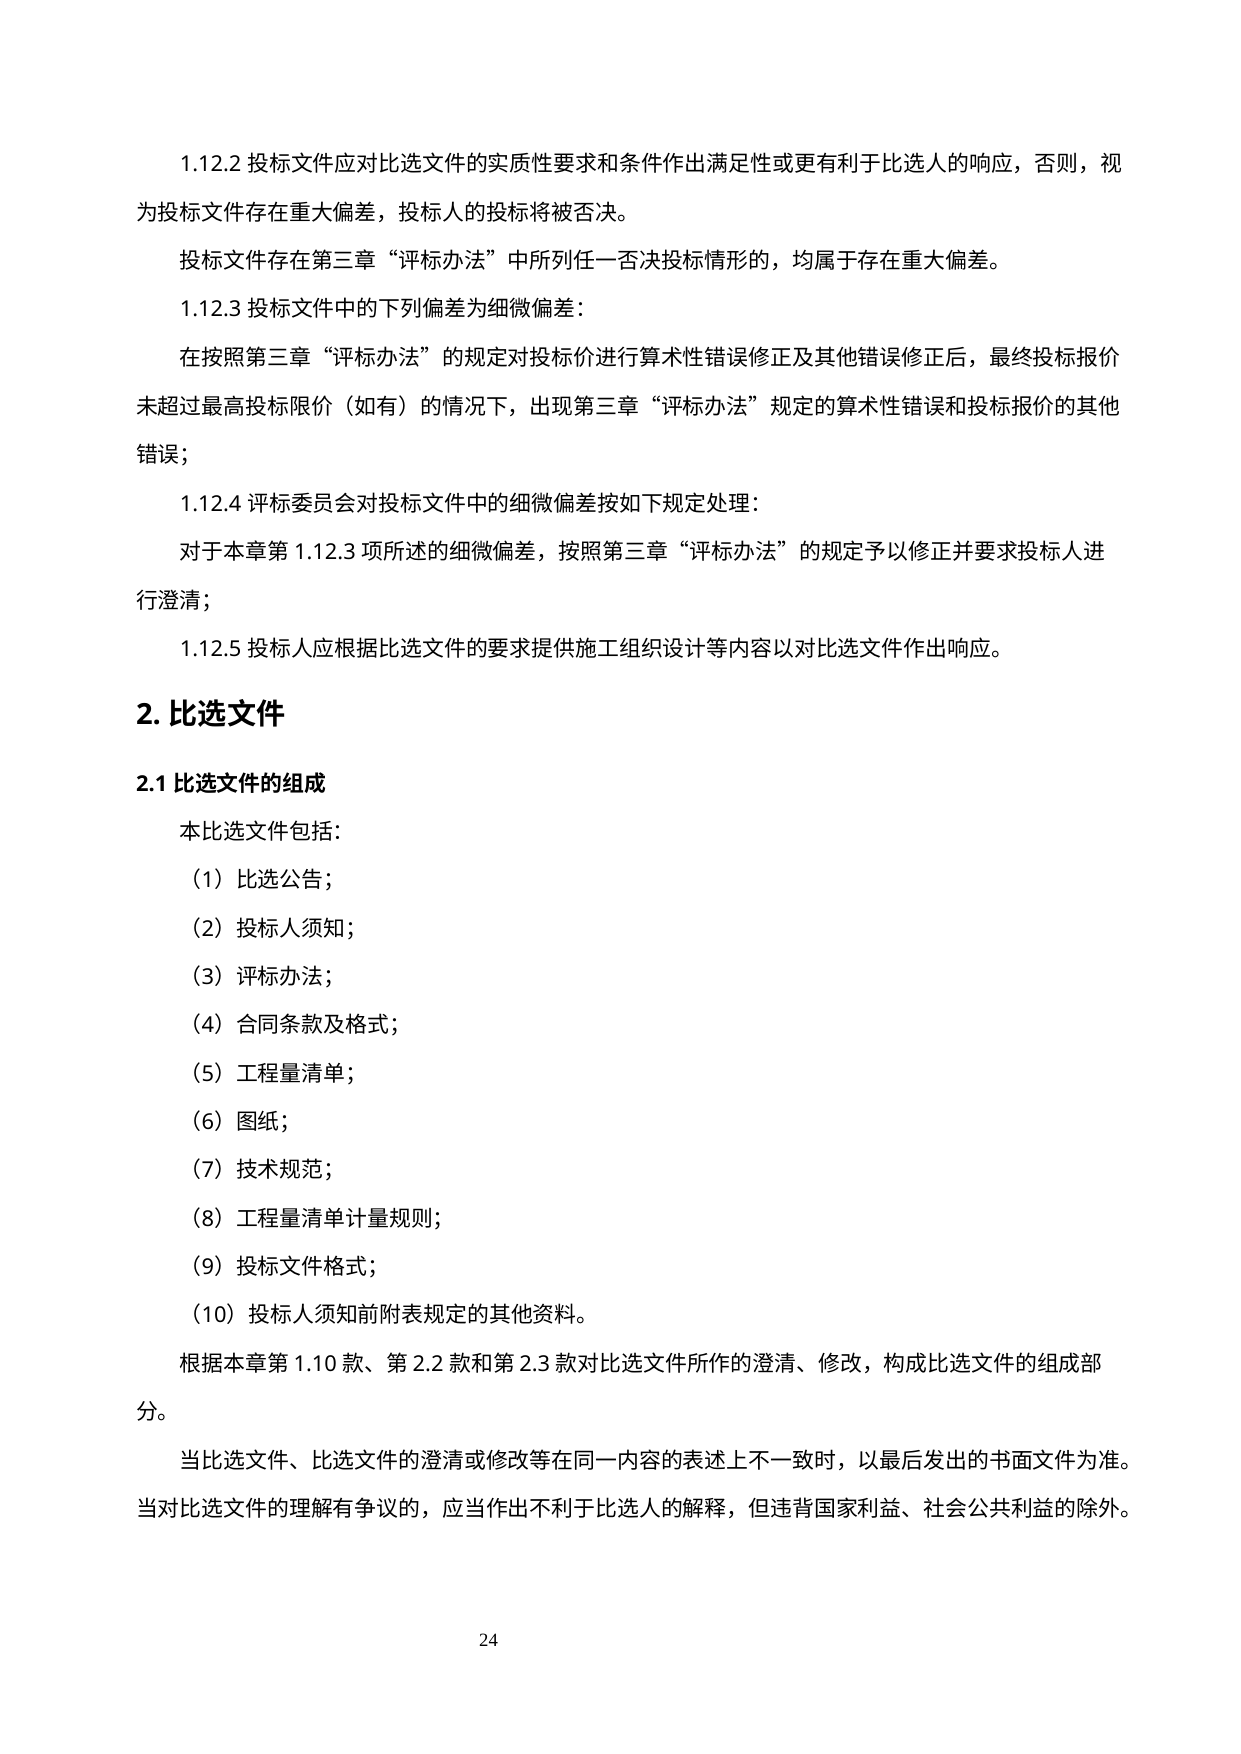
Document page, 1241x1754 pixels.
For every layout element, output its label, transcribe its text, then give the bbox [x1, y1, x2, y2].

text 投标文件存在第三章“评标办法”中所列任一否决投标情形的，均属于存在重大偏差。 [136, 243, 1122, 275]
text （2）投标人须知； [136, 910, 1122, 943]
text （4）合同条款及格式； [136, 1007, 1122, 1039]
subtitle 2. 比选文件 [136, 679, 1122, 744]
text 对于本章第 1.12.3 项所述的细微偏差，按照第三章“评标办法”的规定予以修正并要求投标人进行澄清； [136, 534, 1122, 615]
text 本比选文件包括： [136, 813, 1122, 846]
text （8）工程量清单计量规则； [136, 1200, 1122, 1233]
text （1）比选公告； [136, 862, 1122, 894]
text （6）图纸； [136, 1103, 1122, 1136]
subtitle 2.1 比选文件的组成 [136, 765, 1122, 798]
text （9）投标文件格式； [136, 1248, 1122, 1281]
text 1.12.5 投标人应根据比选文件的要求提供施工组织设计等内容以对比选文件作出响应。 [136, 631, 1122, 663]
text 在按照第三章“评标办法”的规定对投标价进行算术性错误修正及其他错误修正后，最终投标报价未超过最高投标限价（如有）的情况下，出现第三章“评标办法”规定的算术性错误和投标报价的其他错误； [136, 339, 1122, 469]
text （3）评标办法； [136, 958, 1122, 991]
text 1.12.2 投标文件应对比选文件的实质性要求和条件作出满足性或更有利于比选人的响应，否则，视为投标文件存在重大偏差，投标人的投标将被否决。 [136, 146, 1122, 227]
text （7）技术规范； [136, 1152, 1122, 1184]
text 当比选文件、比选文件的澄清或修改等在同一内容的表述上不一致时，以最后发出的书面文件为准。当对比选文件的理解有争议的，应当作出不利于比选人的解释，但违背国家利益、社会公共利益的除外。 [136, 1442, 1122, 1523]
text 1.12.3 投标文件中的下列偏差为细微偏差： [136, 291, 1122, 324]
text （10）投标人须知前附表规定的其他资料。 [136, 1297, 1122, 1329]
text 1.12.4 评标委员会对投标文件中的细微偏差按如下规定处理： [136, 485, 1122, 518]
text （5）工程量清单； [136, 1055, 1122, 1088]
text 根据本章第1.10 款、第2.2 款和第2.3 款对比选文件所作的澄清、修改，构成比选文件的组成部分。 [136, 1345, 1122, 1426]
